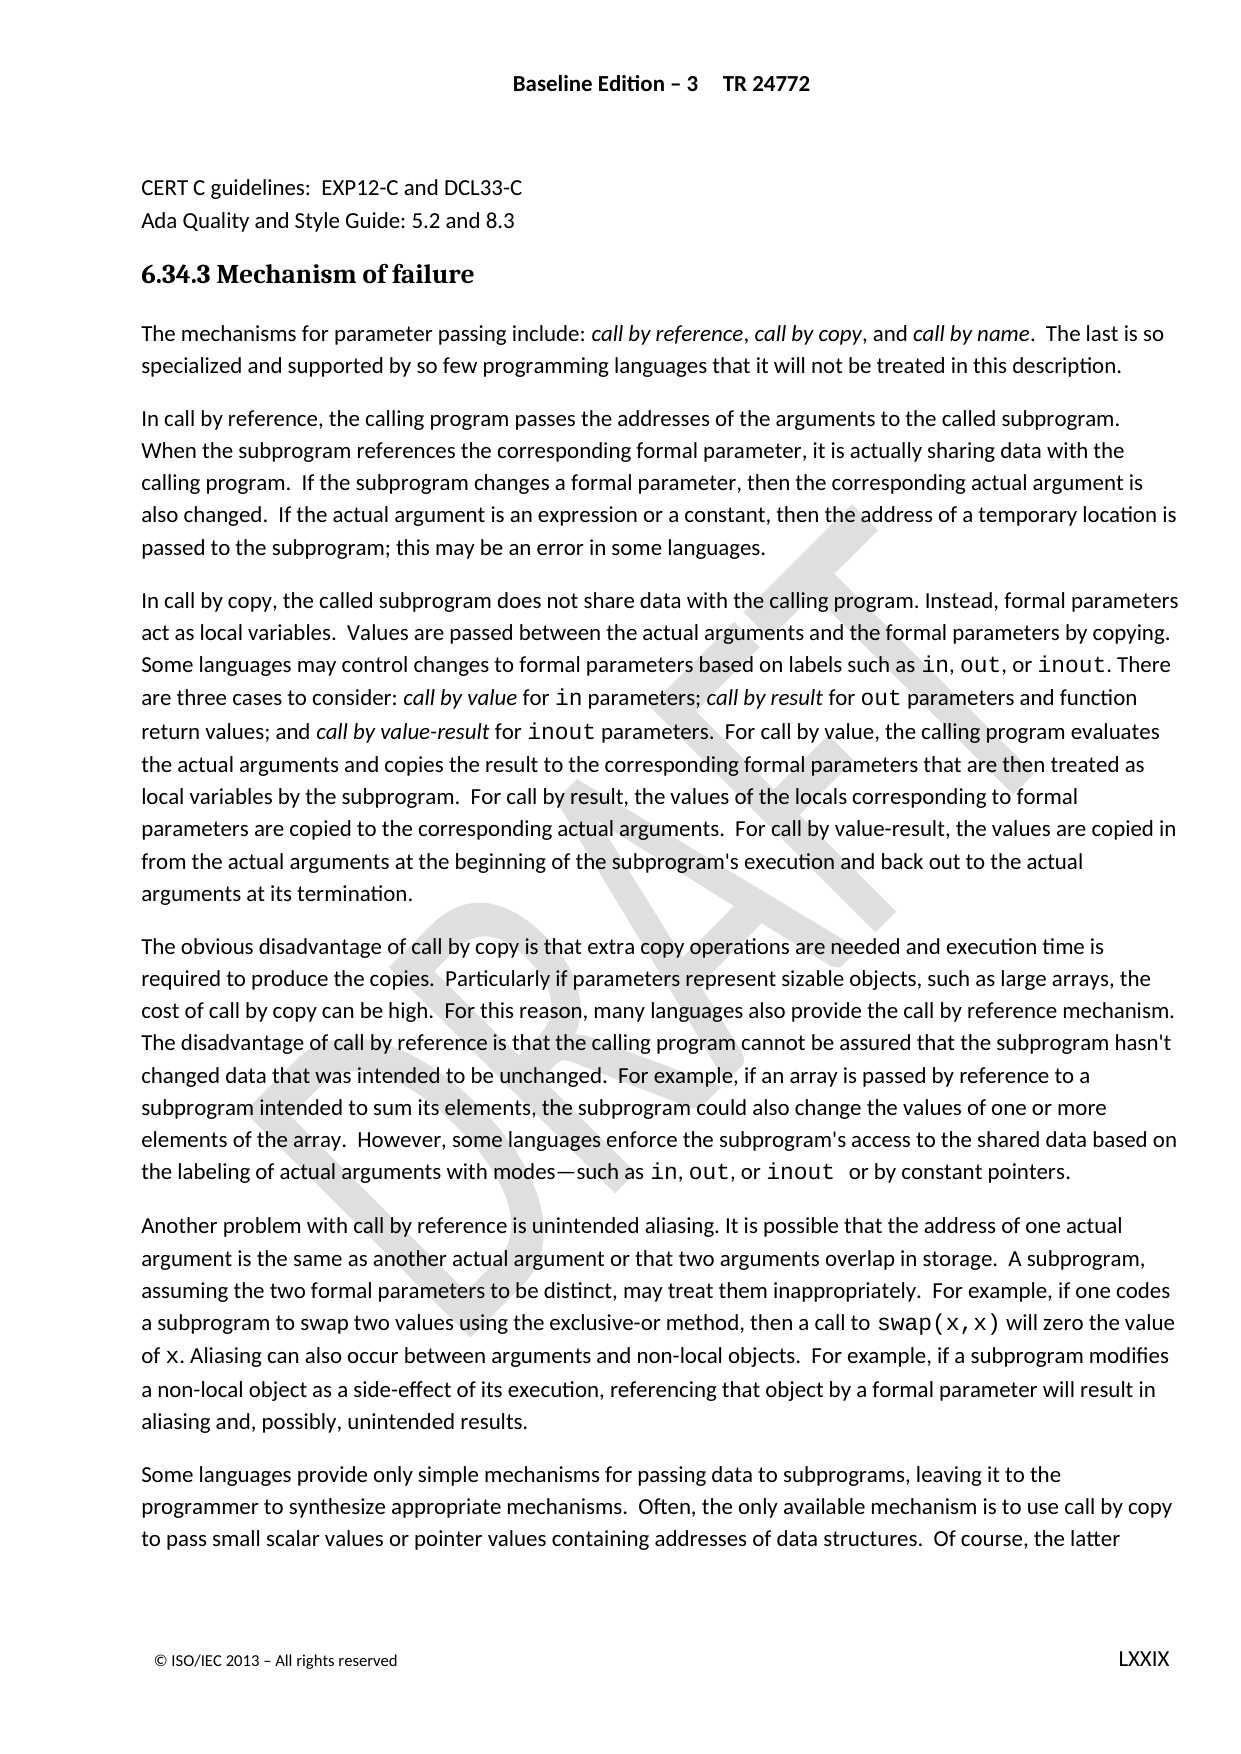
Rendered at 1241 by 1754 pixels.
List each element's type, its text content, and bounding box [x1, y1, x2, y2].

subtitle 6.34.3 Mechanism of failure [141, 259, 1182, 290]
text The obvious disadvantage of call by copy is that extra copy operations are needed and execution time is required to produce the copies. Particularly if parameters represent sizable objects, such as large arrays, the cost of call by copy can be high. For this reason, many languages also provide the call by reference mechanism. The disadvantage of call by reference is that the calling program cannot be assured that the subprogram hasn't changed data that was intended to be unchanged. For example, if an array is passed by reference to a subprogram intended to sum its elements, the subprogram could also change the values of one or more elements of the array. However, some languages enforce the subprogram's access to the shared data based on the labeling of actual arguments with modes—such as in, out, or inout or by constant pointers. [141, 932, 1182, 1186]
text Another problem with call by reference is unintended aliasing. It is possible that the address of one actual argument is the same as another actual argument or that two arguments overlap in storage. A subprogram, assuming the two formal parameters to be distinct, may treat them inappropriately. For example, if one codes a subprogram to swap two values using the exclusive-or method, then a call to swap(x,x) will zero the value of x. Aliasing can also occur between arguments and non-local objects. For example, if a subprogram modifies a non-local object as a side-effect of its execution, referencing that object by a formal parameter will result in aliasing and, possibly, unintended results. [141, 1212, 1182, 1435]
text The mechanisms for parameter passing include: call by reference, call by copy, and call by name. The last is so specialized and supported by so few programming languages that it will not be treated in this description. [141, 319, 1182, 379]
text Ada Quality and Style Guide: 5.2 and 8.3 [141, 206, 1182, 234]
text In call by copy, the called subprogram does not share data with the calling program. Instead, formal parameters act as local variables. Values are passed between the actual arguments and the formal parameters by copying. Some languages may control changes to formal parameters based on labels such as in, out, or inout. There are three cases to consider: call by value for in parameters; call by result for out parameters and function return values; and call by value-result for inout parameters. For call by value, the calling program evaluates the actual arguments and copies the result to the corresponding formal parameters that are then treated as local variables by the subprogram. For call by result, the values of the locals corresponding to formal parameters are copied to the corresponding actual arguments. For call by value-result, the values are copied in from the actual arguments at the beginning of the subprogram's execution and back out to the actual arguments at its termination. [141, 586, 1182, 907]
text In call by reference, the calling program passes the addresses of the arguments to the called subprogram. When the subprogram references the corresponding formal parameter, it is actually sharing data with the calling program. If the subprogram changes a formal parameter, then the corresponding actual argument is also changed. If the actual argument is an expression or a constant, then the address of a temporary location is passed to the subprogram; this may be an error in some languages. [141, 404, 1182, 561]
text CERT C guidelines: EXP12-C and DCL33-C [141, 173, 1182, 202]
